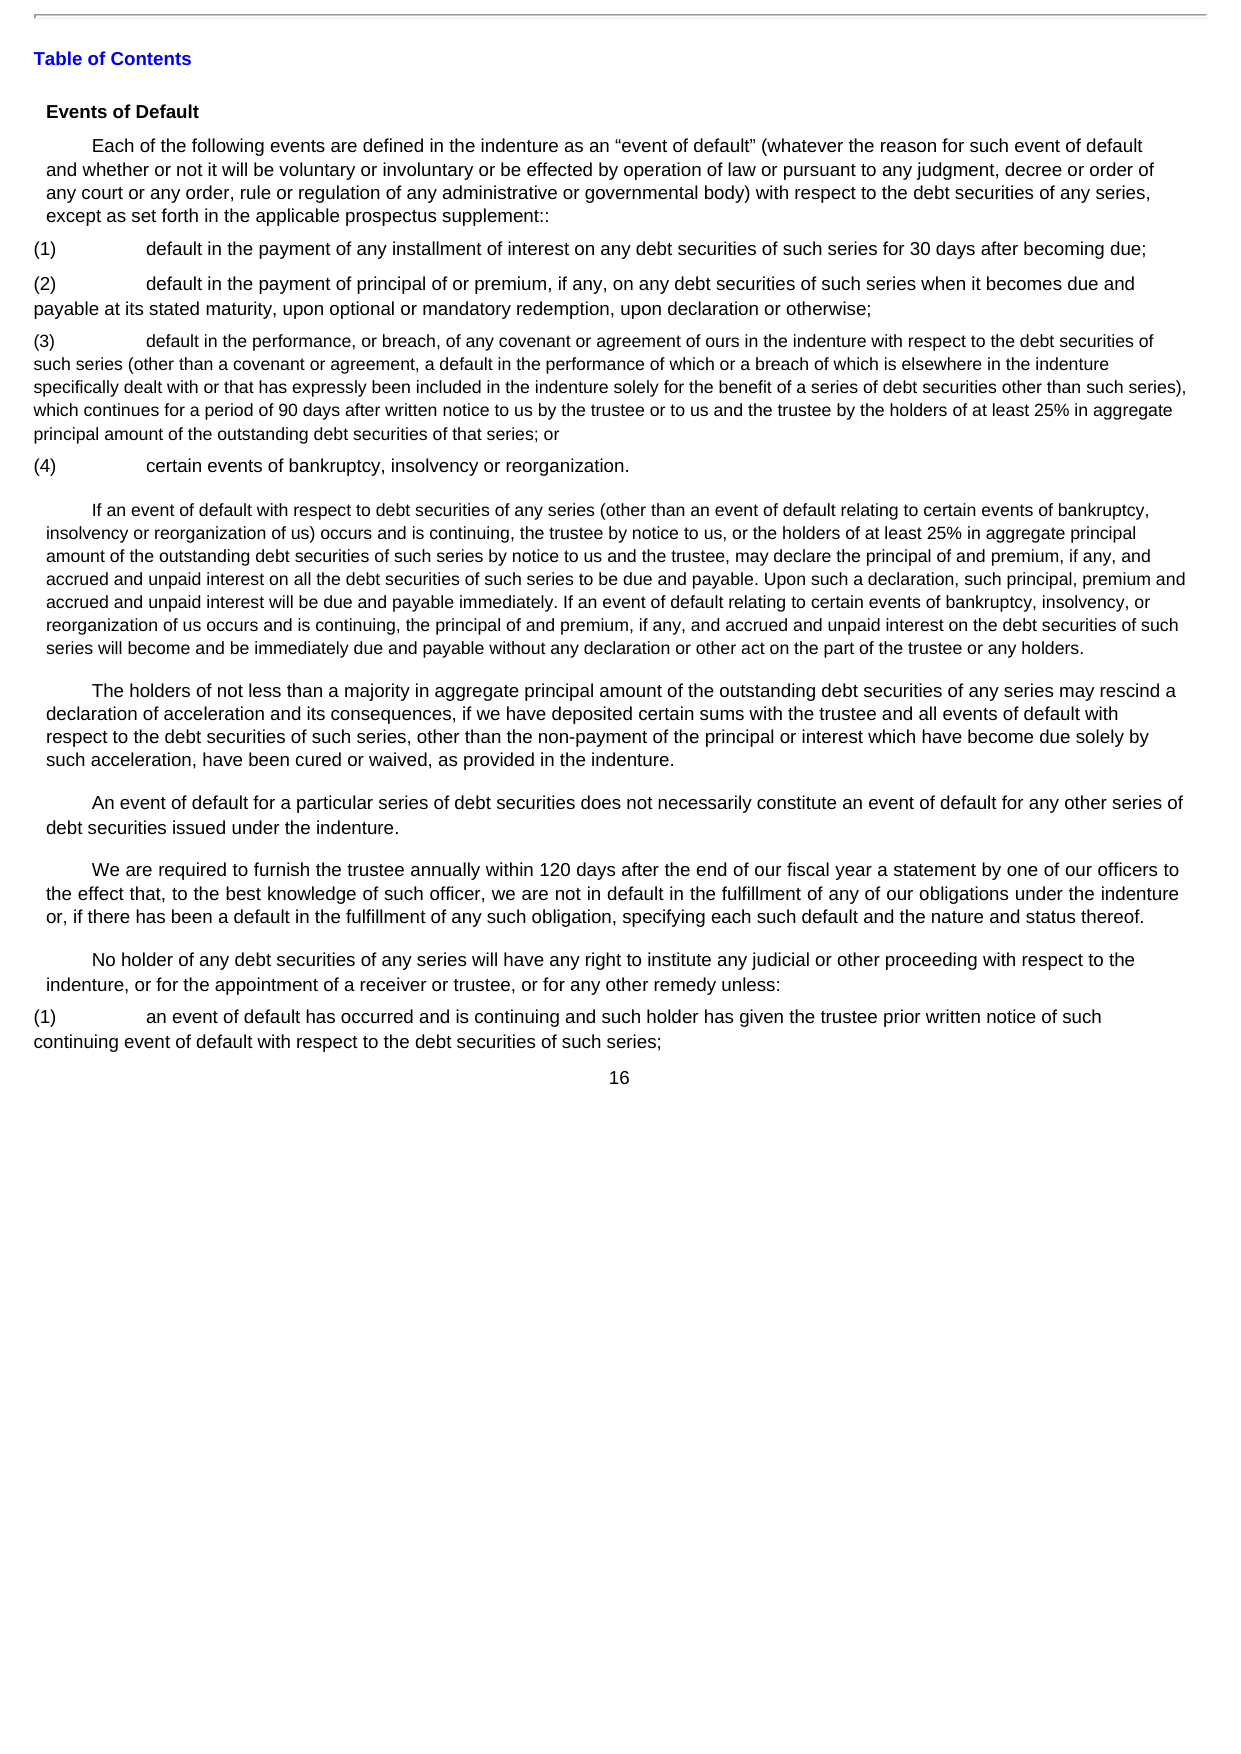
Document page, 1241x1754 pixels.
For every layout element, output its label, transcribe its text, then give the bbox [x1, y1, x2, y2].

text The holders of not less than a majority in aggregate principal amount of the outstanding debt securities of any series may rescind a declaration of acceleration and its consequences, if we have deposited certain sums with the trustee and all events of default with respect to the debt securities of such series, other than the non-payment of the principal or interest which have become due solely by such acceleration, have been cured or waived, as provided in the indenture. [46, 679, 1180, 771]
list default in the payment of any installment of interest on any debt securities of such series for 30 days after becoming due; [33, 238, 1192, 259]
picture [34, 14, 1207, 19]
list an event of default has occurred and is continuing and such holder has given the trustee prior written notice of such continuing event of default with respect to the debt securities of such series; [33, 1006, 1192, 1052]
text If an event of default with respect to debt securities of any series (other than an event of default relating to certain events of bankruptcy, insolvency or reorganization of us) occurs and is continuing, the trustee by notice to us, or the holders of at least 25% in aggregate principal amount of the outstanding debt securities of such series by notice to us and the trustee, may declare the principal of and premium, if any, and accrued and unpaid interest on all the debt securities of such series to be due and payable. Upon such a declaration, such principal, premium and accrued and unpaid interest will be due and payable immediately. If an event of default relating to certain events of bankruptcy, insolvency, or reorganization of us occurs and is continuing, the principal of and premium, if any, and accrued and unpaid interest on the debt securities of such series will become and be immediately due and payable without any declaration or other act on the part of the trustee or any holders. [46, 500, 1188, 658]
text Each of the following events are defined in the indenture as an “event of default” (whatever the reason for such event of default and whether or not it will be voluntary or involuntary or be effected by operation of law or pursuant to any judgment, decree or order of any court or any order, rule or regulation of any administrative or governmental body) with respect to the debt securities of any series, except as set forth in the applicable prospectus supplement:: [46, 135, 1176, 227]
list certain events of bankruptcy, insolvency or reorganization. [33, 455, 1192, 476]
text Events of Default [46, 101, 1192, 123]
text An event of default for a particular series of debt securities does not necessarily constitute an event of default for any other series of debt securities issued under the indenture. [46, 792, 1192, 838]
list default in the payment of principal of or premium, if any, on any debt securities of such series when it becomes due and payable at its stated maturity, upon optional or mandatory redemption, upon declaration or otherwise; [33, 273, 1192, 319]
text Table of Contents [33, 48, 1192, 69]
text 16 [33, 1066, 1205, 1088]
text No holder of any debt securities of any series will have any right to institute any judicial or other proceeding with respect to the indenture, or for the appointment of a receiver or trustee, or for any other remedy unless: [46, 949, 1176, 995]
text We are required to furnish the trustee annually within 120 days after the end of our fiscal year a statement by one of our officers to the effect that, to the best knowledge of such officer, we are not in default in the fulfillment of any of our obligations under the indenture or, if there has been a default in the fulfillment of any such obligation, specifying each such default and the nature and status thereof. [46, 859, 1182, 928]
list default in the performance, or breach, of any covenant or agreement of ours in the indenture with respect to the debt securities of such series (other than a covenant or agreement, a default in the performance of which or a breach of which is elsewhere in the indenture specifically dealt with or that has expressly been included in the indenture solely for the benefit of a series of debt securities other than such series), which continues for a period of 90 days after written notice to us by the trustee or to us and the trustee by the holders of at least 25% in aggregate principal amount of the outstanding debt securities of that series; or [33, 330, 1192, 444]
